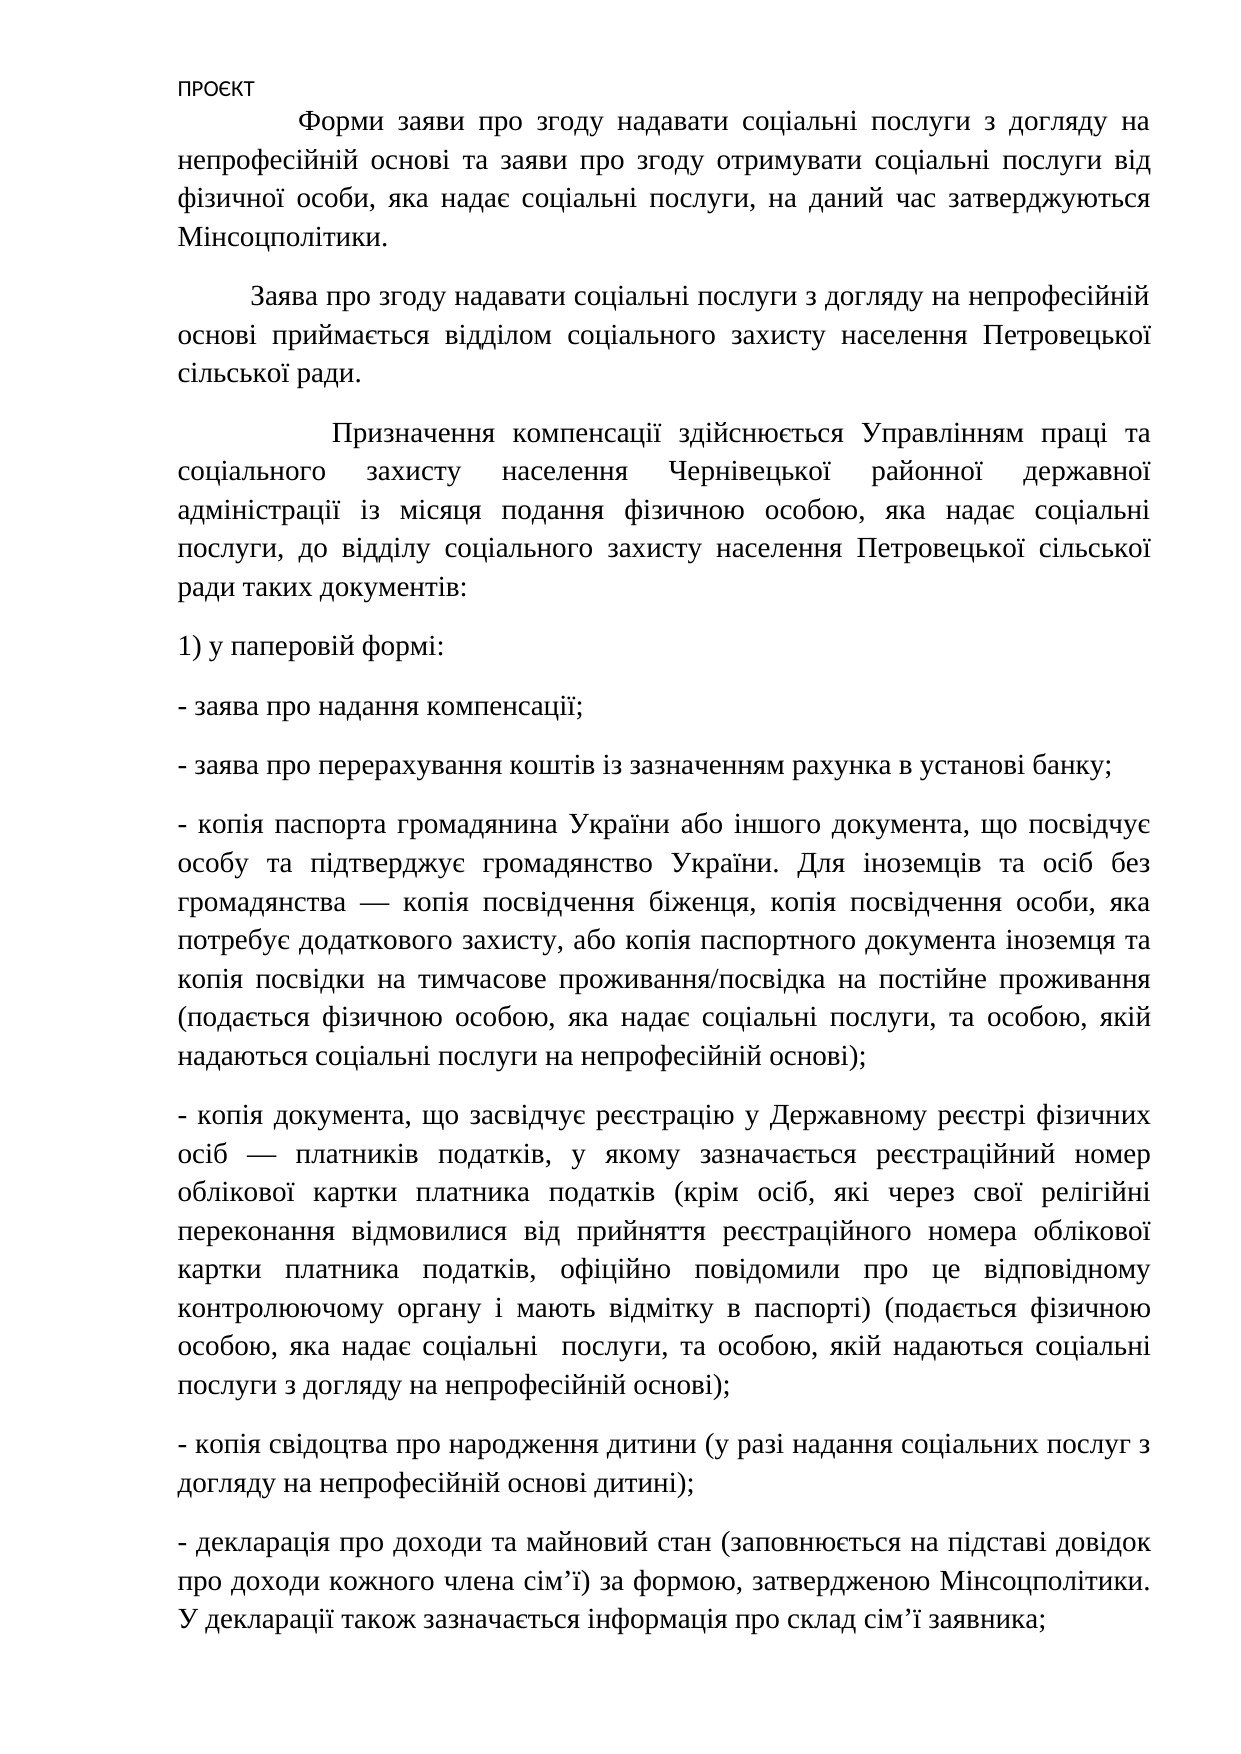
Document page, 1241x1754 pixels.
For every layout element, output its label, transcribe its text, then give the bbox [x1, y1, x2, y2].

text - копія документа, що засвідчує реєстрацію у Державному реєстрі фізичних осіб — платників податків, у якому зазначається реєстраційний номер облікової картки платника податків (крім осіб, які через свої релігійні переконання відмовилися від прийняття реєстраційного номера облікової картки платника податків, офіційно повідомили про це відповідному контролюючому органу і мають відмітку в паспорті) (подається фізичною особою, яка надає соціальні послуги, та особою, якій надаються соціальні послуги з догляду на непрофесійній основі); [177, 1097, 1152, 1401]
text 1) у паперовій формі: [177, 628, 1152, 662]
text - декларація про доходи та майновий стан (заповнюється на підставі довідок про доходи кожного члена сім’ї) за формою, затвердженою Мінсоцполітики. У декларації також зазначається інформація про склад сім’ї заявника; [177, 1524, 1152, 1635]
text Заява про згоду надавати соціальні послуги з догляду на непрофесійній основі приймається відділом соціального захисту населення Петровецької сільської ради. [177, 278, 1152, 389]
text - копія свідоцтва про народження дитини (у разі надання соціальних послуг з догляду на непрофесійній основі дитині); [177, 1426, 1152, 1498]
text - заява про надання компенсації; [177, 688, 1152, 721]
text Призначення компенсації здійснюється Управлінням праці та соціального захисту населення Чернівецької районної державної адміністрації із місяця подання фізичною особою, яка надає соціальні послуги, до відділу соціального захисту населення Петровецької сільської ради таких документів: [177, 415, 1152, 603]
text Форми заяви про згоду надавати соціальні послуги з догляду на непрофесійній основі та заяви про згоду отримувати соціальні послуги від фізичної особи, яка надає соціальні послуги, на даний час затверджуються Мінсоцполітики. [177, 103, 1152, 253]
text - копія паспорта громадянина України або іншого документа, що посвідчує особу та підтверджує громадянство України. Для іноземців та осіб без громадянства — копія посвідчення біженця, копія посвідчення особи, яка потребує додаткового захисту, або копія паспортного документа іноземця та копія посвідки на тимчасове проживання/посвідка на постійне проживання (подається фізичною особою, яка надає соціальні послуги, та особою, якій надаються соціальні послуги на непрофесійній основі); [177, 807, 1152, 1071]
text - заява про перерахування коштів із зазначенням рахунка в установі банку; [177, 747, 1152, 781]
